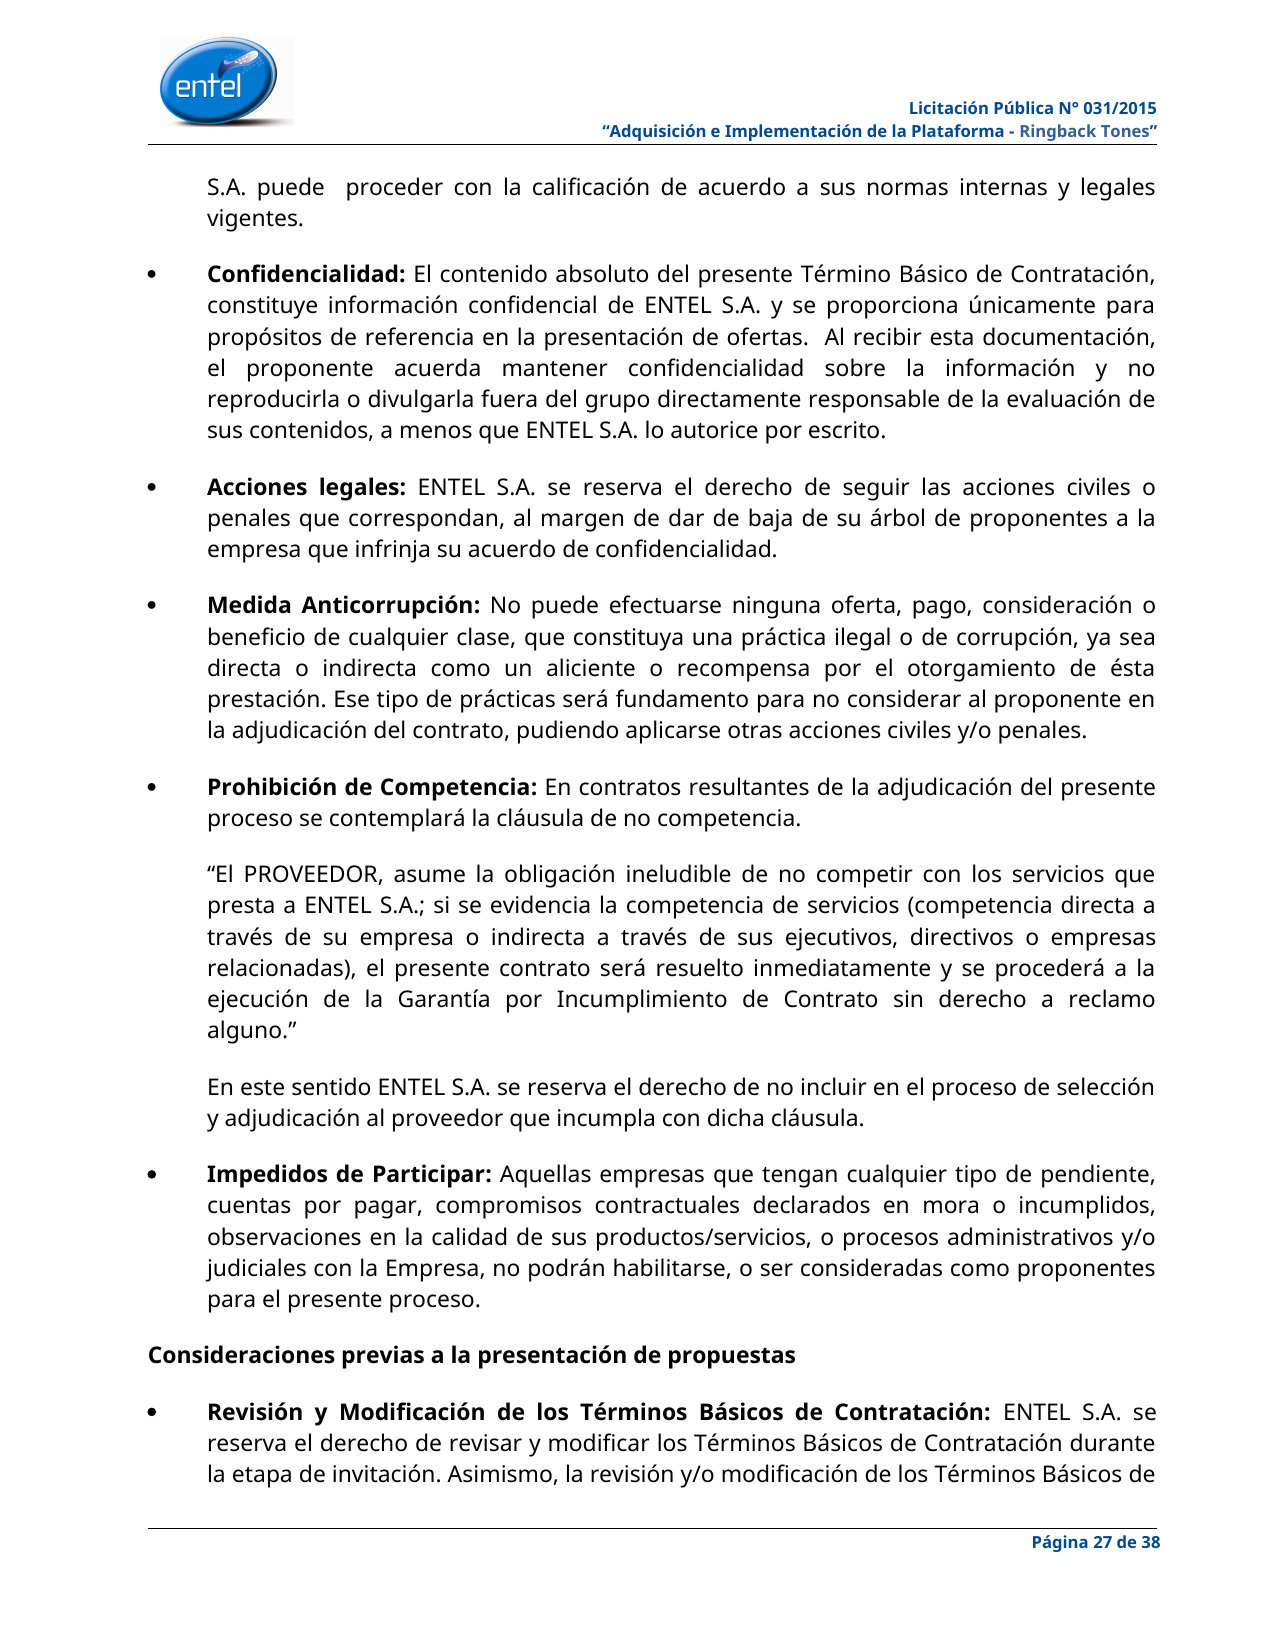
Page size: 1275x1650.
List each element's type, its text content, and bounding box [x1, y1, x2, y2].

list Medida Anticorrupción: No puede efectuarse ninguna oferta, pago, consideración o beneficio de cualquier clase, que constituya una práctica ilegal o de corrupción, ya sea directa o indirecta como un aliciente o recompensa por el otorgamiento de ésta prestación. Ese tipo de prácticas será fundamento para no considerar al proponente en la adjudicación del contrato, pudiendo aplicarse otras acciones civiles y/o penales. [148, 589, 1157, 746]
picture [159, 36, 295, 127]
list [148, 1396, 1157, 1489]
text “El PROVEEDOR, asume la obligación ineludible de no competir con los servicios que presta a ENTEL S.A.; si se evidencia la competencia de servicios (competencia directa a través de su empresa o indirecta a través de sus ejecutivos, directivos o empresas relacionadas), el presente contrato será resuelto inmediatamente y se procederá a la ejecución de la Garantía por Incumplimiento de Contrato sin derecho a reclamo alguno.” [207, 858, 1157, 1046]
list Confidencialidad: El contenido absoluto del presente Término Básico de Contratación, constituye información confidencial de ENTEL S.A. y se proporciona únicamente para propósitos de referencia en la presentación de ofertas. Al recibir esta documentación, el proponente acuerda mantener confidencialidad sobre la información y no reproducirla o divulgarla fuera del grupo directamente responsable de la evaluación de sus contenidos, a menos que ENTEL S.A. lo autorice por escrito. [148, 258, 1157, 446]
text Consideraciones previas a la presentación de propuestas [148, 1339, 1157, 1371]
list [148, 171, 1157, 233]
list Impedidos de Participar: Aquellas empresas que tengan cualquier tipo de pendiente, cuentas por pagar, compromisos contractuales declarados en mora o incumplidos, observaciones en la calidad de sus productos/servicios, o procesos administrativos y/o judiciales con la Empresa, no podrán habilitarse, o ser consideradas como proponentes para el presente proceso. [148, 1158, 1157, 1314]
list Prohibición de Competencia: En contratos resultantes de la adjudicación del presente proceso se contemplará la cláusula de no competencia. [148, 771, 1157, 833]
text En este sentido ENTEL S.A. se reserva el derecho de no incluir en el proceso de selección y adjudicación al proveedor que incumpla con dicha cláusula. [207, 1071, 1157, 1133]
list Acciones legales: ENTEL S.A. se reserva el derecho de seguir las acciones civiles o penales que correspondan, al margen de dar de baja de su árbol de proponentes a la empresa que infrinja su acuerdo de confidencialidad. [148, 471, 1157, 564]
